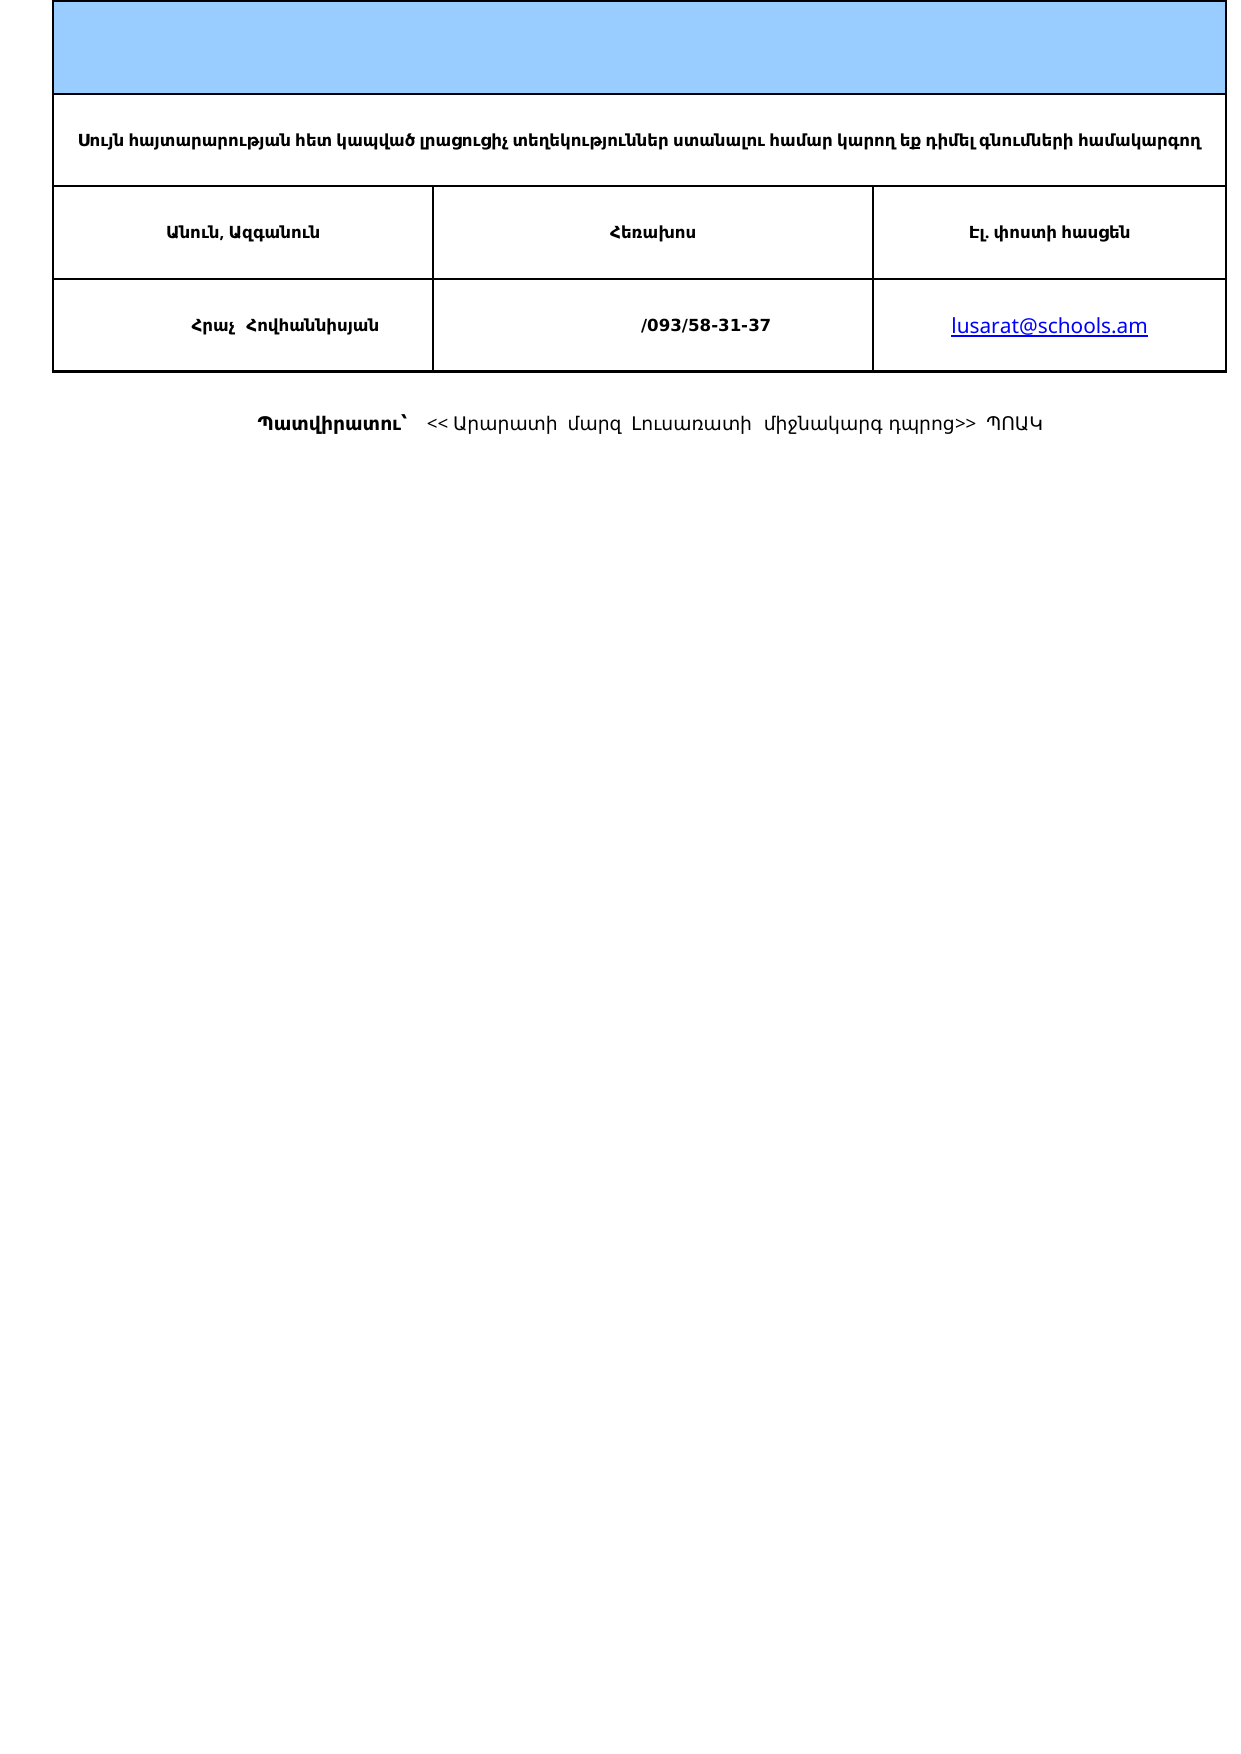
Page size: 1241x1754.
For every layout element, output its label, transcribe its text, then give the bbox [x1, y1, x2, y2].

table_cell [54, 2, 1225, 93]
table_cell /093/58-31-37 [434, 280, 872, 370]
table_cell Հրաչ Հովհաննիսյան [54, 280, 432, 370]
table_cell Սույն հայտարարության հետ կապված լրացուցիչ տեղեկություններ ստանալու համար կարող եք դիմել գնումների համակարգող [54, 95, 1225, 185]
text Պատվիրատու՝ << Արարատի մարզ Լուսառատի միջնակարգ դպրոց>> ՊՈԱԿ [118, 410, 1182, 436]
table_cell Անուն, Ազգանուն [54, 187, 432, 278]
table_cell lusarat@schools.am [874, 280, 1225, 370]
table_cell Հեռախոս [434, 187, 872, 278]
table_cell Էլ. փոստի հասցեն [874, 187, 1225, 278]
